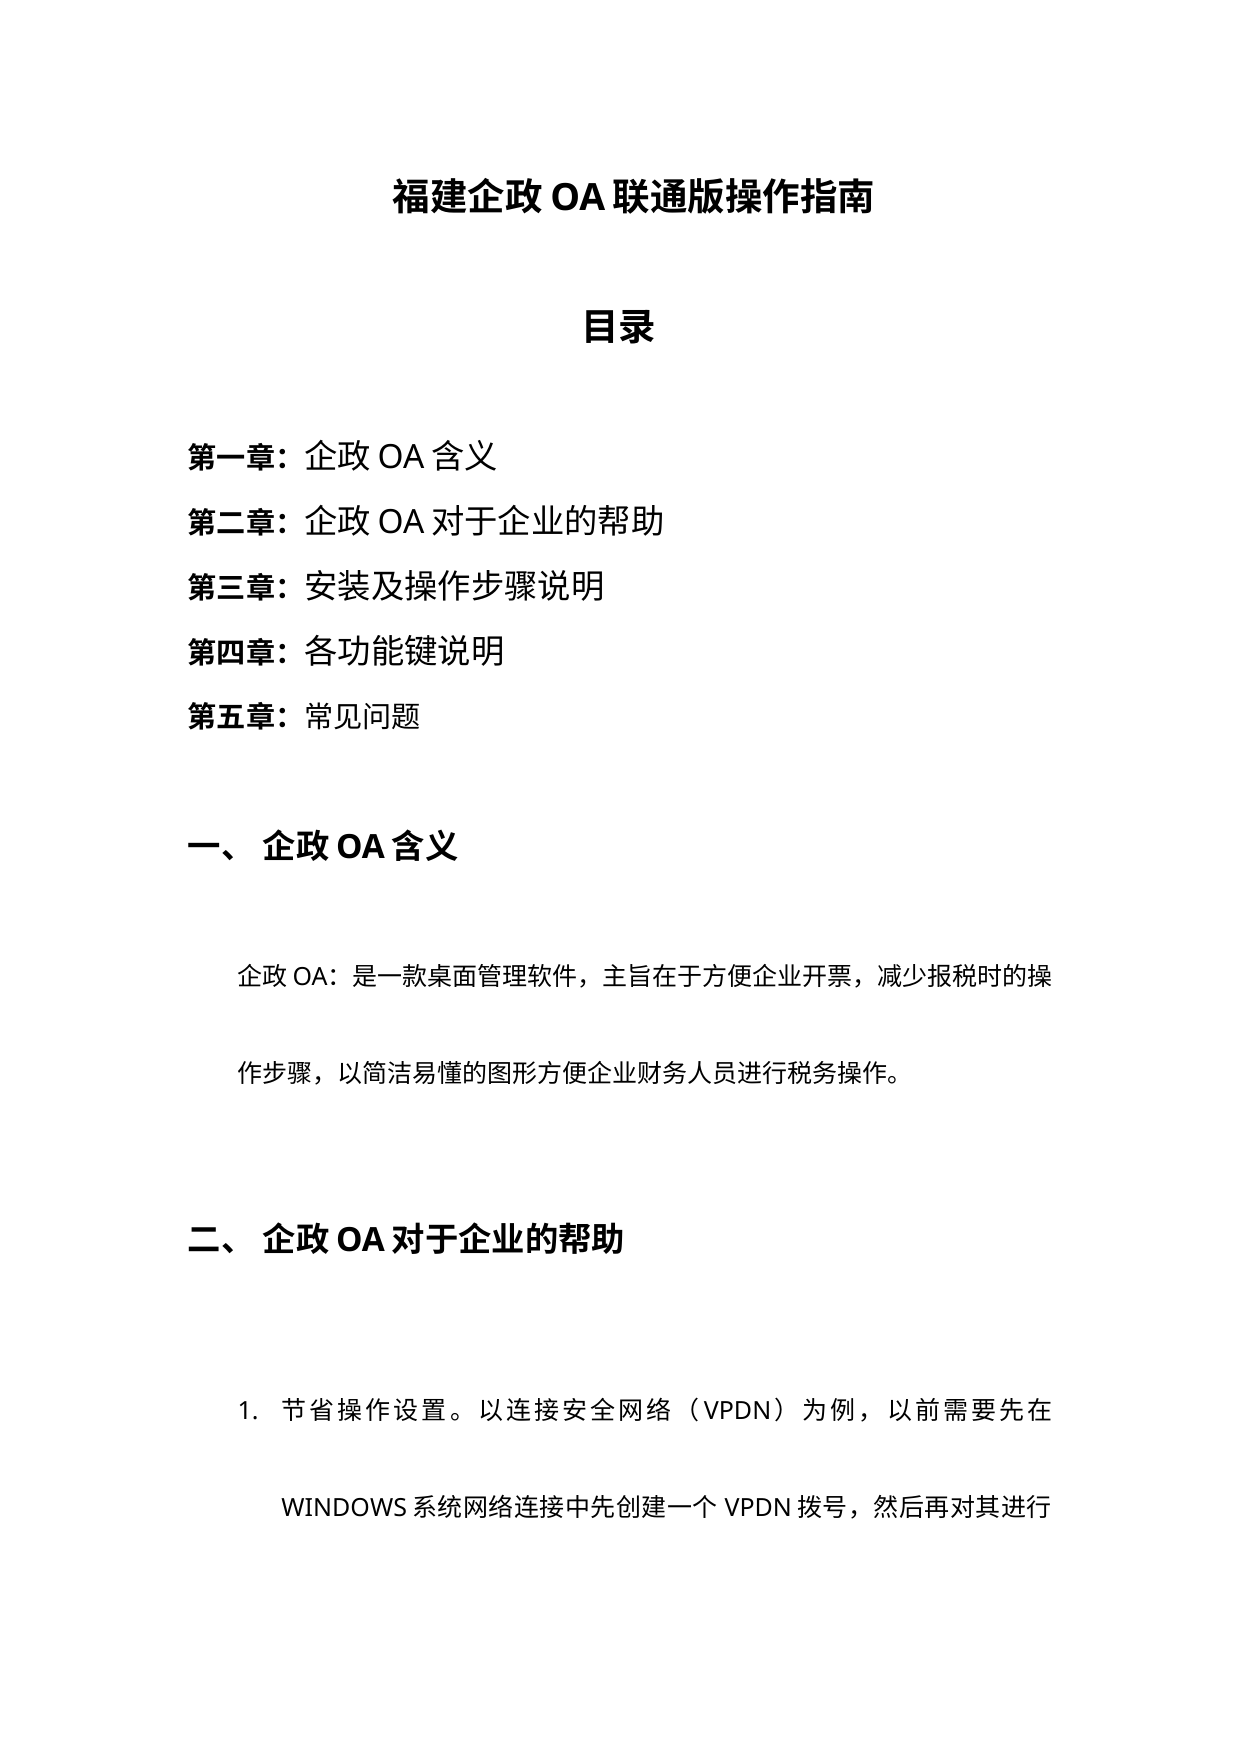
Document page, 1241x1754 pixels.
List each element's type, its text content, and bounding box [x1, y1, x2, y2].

text 企政OA：是一款桌面管理软件，主旨在于方便企业开票，减少报税时的操作步骤，以简洁易懂的图形方便企业财务人员进行税务操作。 [237, 942, 1053, 1104]
list 企政OA对于企业的帮助 [187, 1204, 1053, 1269]
text 第二章：企政OA对于企业的帮助 [187, 487, 1053, 552]
text 第三章：安装及操作步骤说明 [187, 552, 1053, 617]
text 第四章：各功能键说明 [187, 617, 1053, 682]
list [237, 1376, 1053, 1538]
text 第一章：企政OA含义 [187, 422, 1053, 487]
text 福建企政OA联通版操作指南 [187, 162, 1053, 227]
list 企政OA含义 [187, 812, 1053, 877]
text 第五章：常见问题 [187, 682, 1053, 747]
text 目录 [187, 292, 1053, 357]
